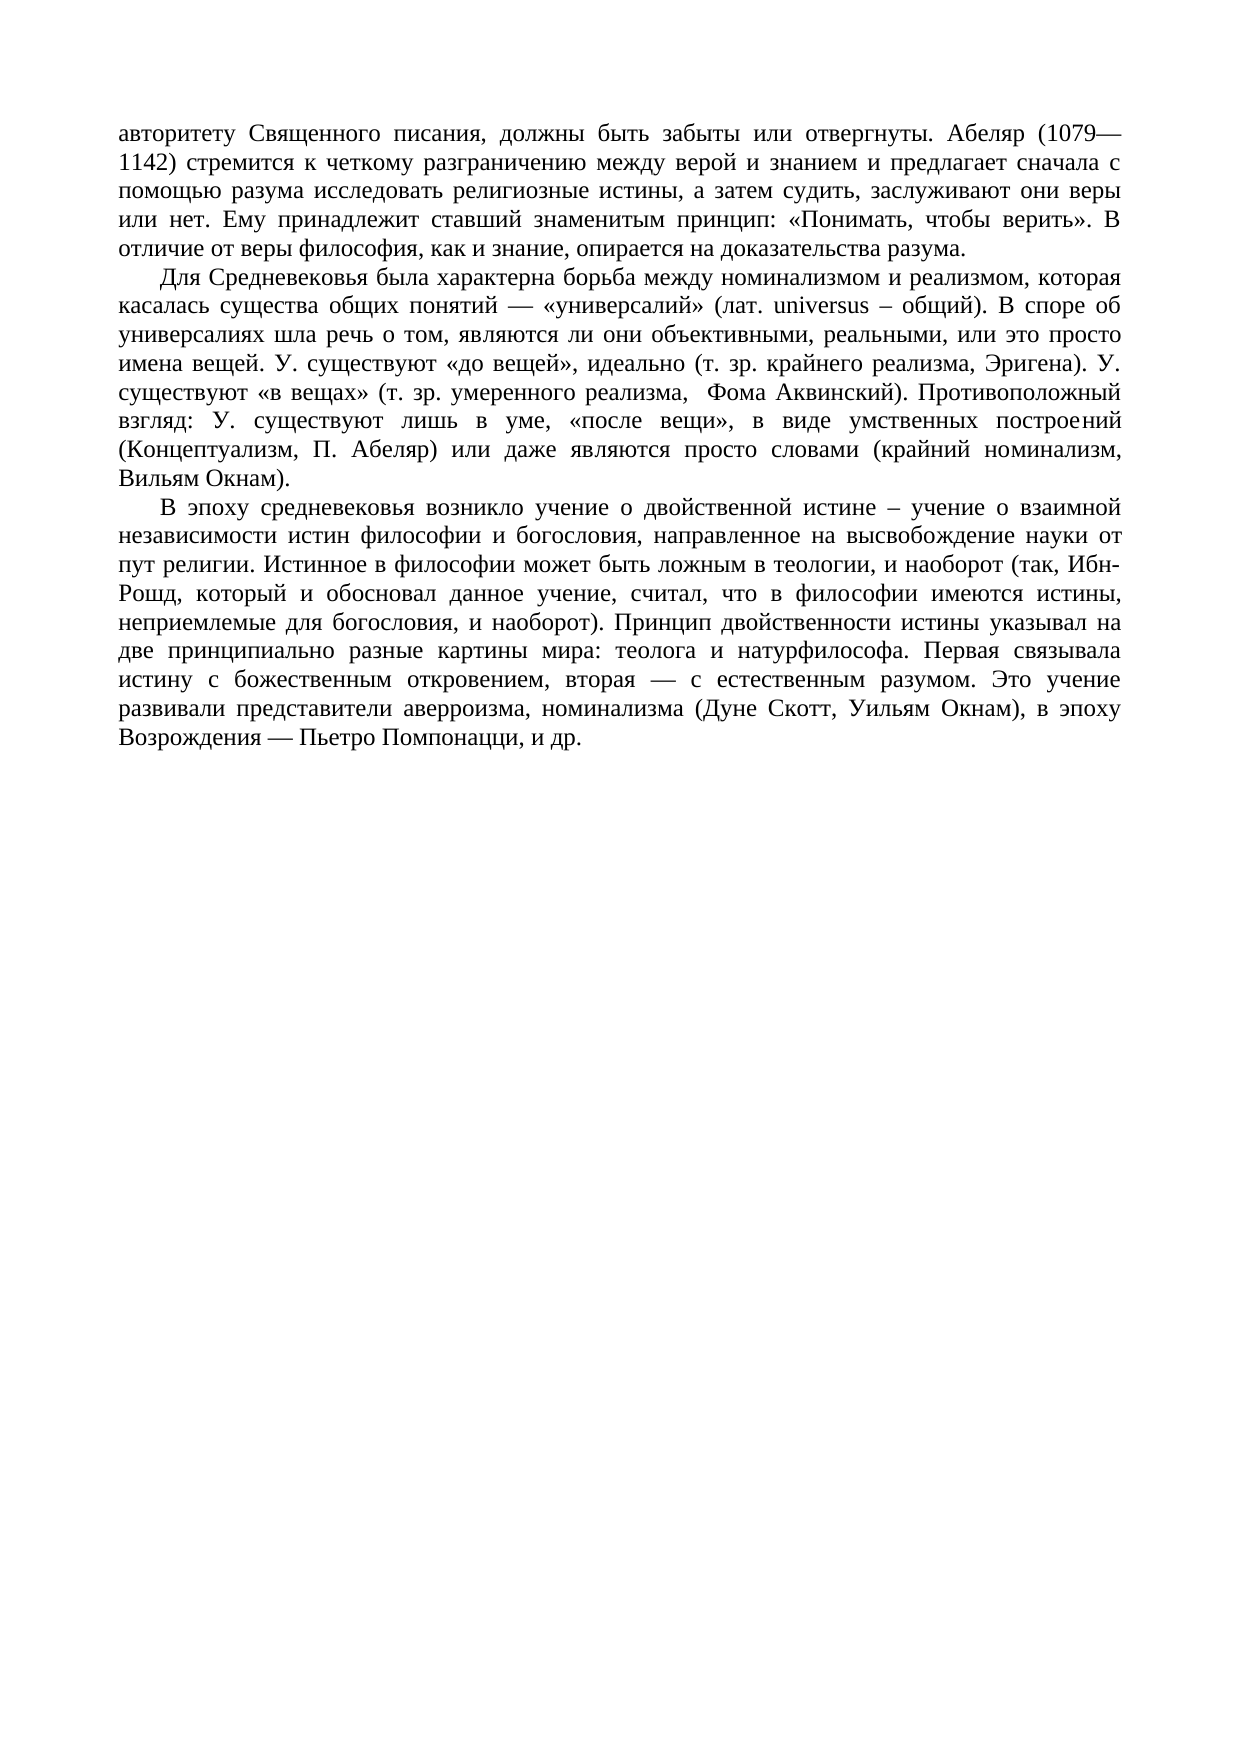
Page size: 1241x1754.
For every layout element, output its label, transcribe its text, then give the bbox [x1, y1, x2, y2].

text Для Средневековья была характерна борьба между номинализмом и реализмом, которая касалась существа общих понятий — «универсалий» (лат. universus – общий). В споре об универсалиях шла речь о том, являются ли они объективными, реальными, или это просто имена вещей. У. существуют «до вещей», идеально (т. зр. крайнего реализма, Эригена). У. существуют «в вещах» (т. зр. умеренного реализма, Фома Аквинский). Противоположный взгляд: У. существуют лишь в уме, «после вещи», в виде умственных построений (Концептуализм, П. Абеляр) или даже являются просто словами (крайний номинализм, Вильям Окнам). [118, 262, 1122, 492]
text В эпоху средневековья возникло учение о двойственной истине – учение о взаимной независимости истин философии и богословия, направленное на высвобождение науки от пут религии. Истинное в философии может быть ложным в теологии, и наоборот (так, Ибн-Рошд, который и обосновал данное учение, считал, что в философии имеются истины, неприемлемые для богословия, и наоборот). Принцип двойственности истины указывал на две принципиально разные картины мира: теолога и натурфилософа. Первая связывала истину с божественным откровением, вторая — с естественным разумом. Это учение развивали представители аверроизма, номинализма (Дуне Скотт, Уильям Окнам), в эпоху Возрождения — Пьетро Помпонацци, и др. [118, 492, 1122, 751]
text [118, 118, 1122, 262]
